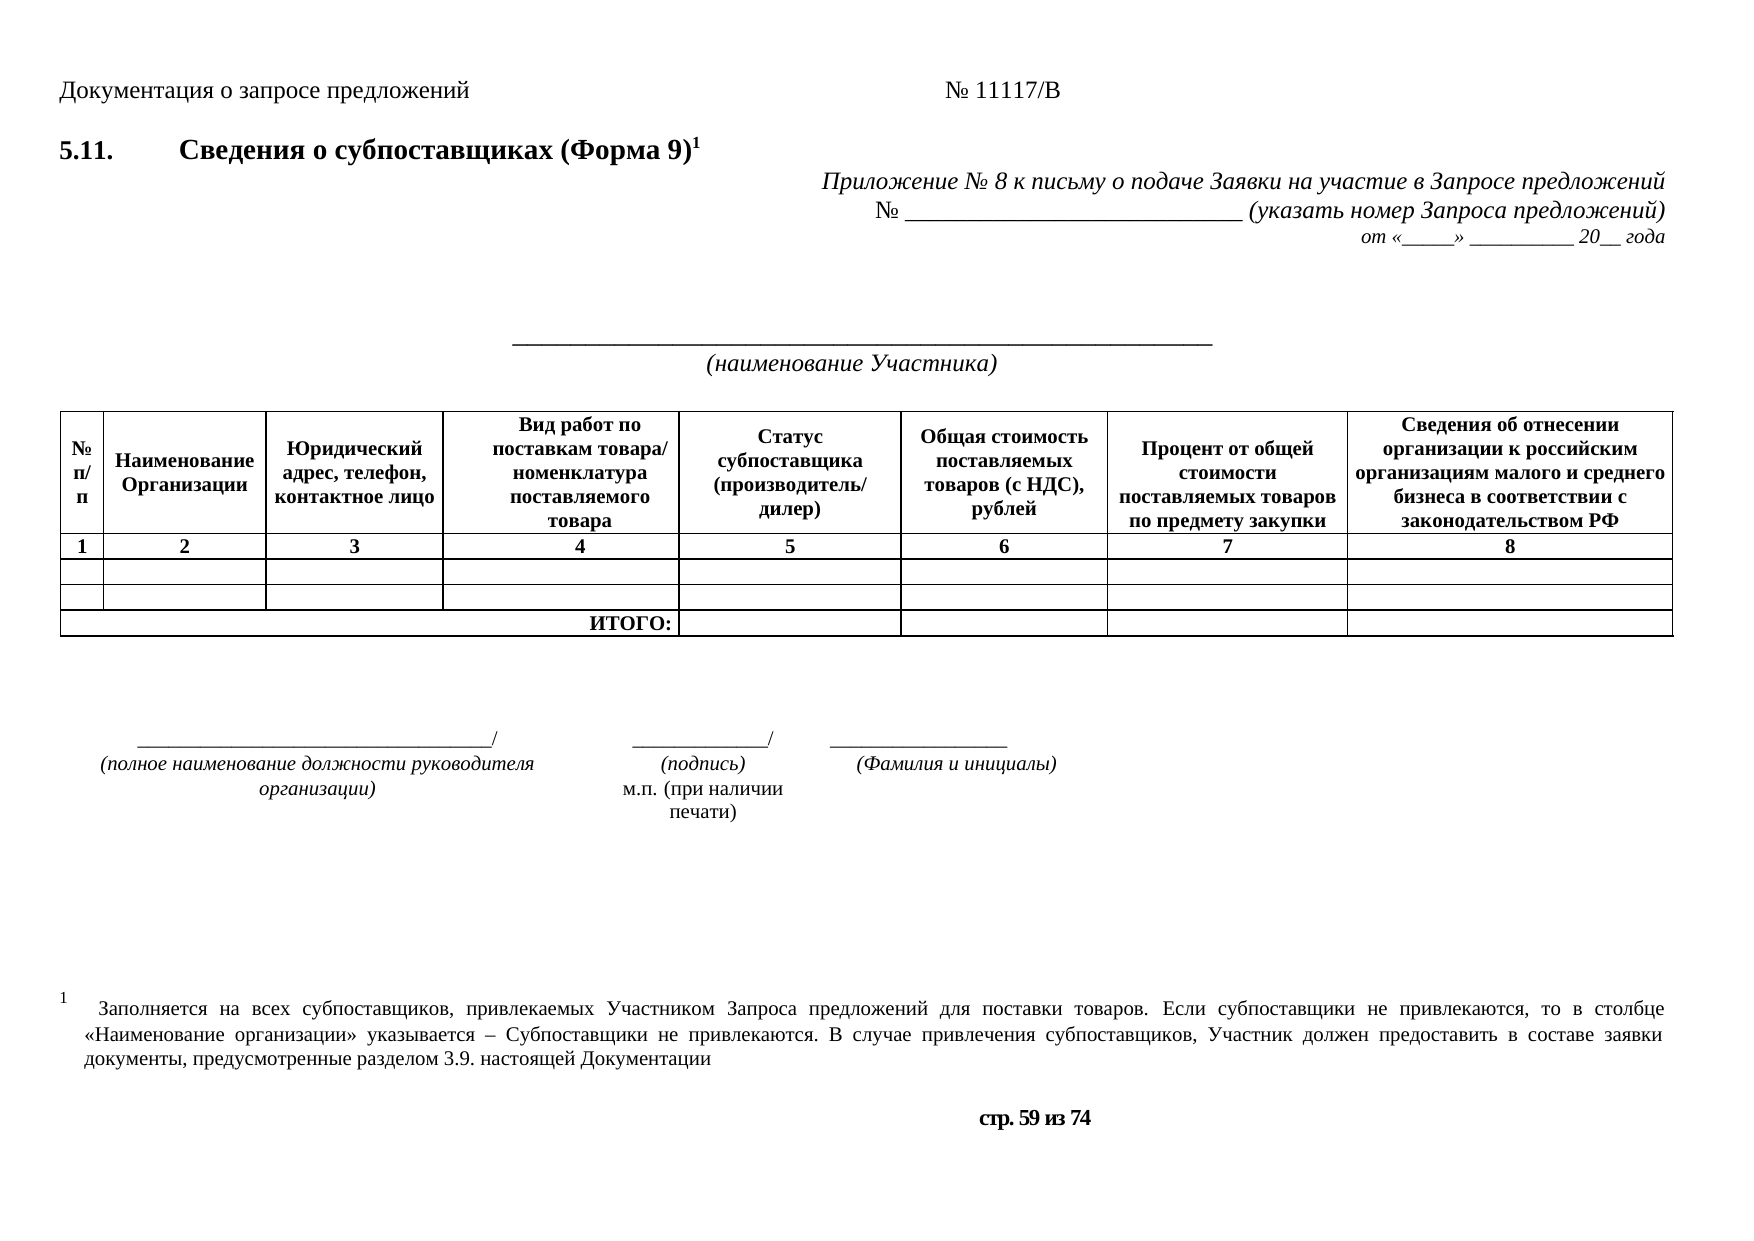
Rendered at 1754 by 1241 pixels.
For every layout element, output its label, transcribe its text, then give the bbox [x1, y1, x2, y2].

table_cell [1108, 560, 1347, 584]
list Сведения о субпоставщиках (Форма 9) [59, 132, 1665, 166]
table_cell 8 [1348, 534, 1672, 558]
table_header Вид работ по поставкам товара/ номенклатура поставляемого товара [444, 412, 678, 532]
text Приложение № 8 к письму о подаче Заявки на участие в Запросе предложений [59, 166, 1665, 195]
table_cell [267, 585, 442, 609]
table_cell (Фамилия и инициалы) [819, 751, 1094, 823]
table_cell ИТОГО: [61, 611, 678, 635]
table_header Сведения об отнесении организации к российским организациям малого и среднего бизнеса в соответствии с законодательством РФ [1348, 412, 1672, 532]
table_header Процент от общей стоимости поставляемых товаров по предмету закупки [1108, 412, 1347, 532]
table_header _________________ [819, 700, 1094, 750]
table_cell 6 [902, 534, 1107, 558]
list (наименование Участника) [38, 348, 1665, 377]
table_cell 2 [104, 534, 265, 558]
table_cell [1108, 611, 1347, 635]
table_cell [444, 585, 678, 609]
table_header Общая стоимость поставляемых товаров (с НДС), рублей [902, 412, 1107, 532]
table_cell [680, 560, 900, 584]
table_cell [1108, 585, 1347, 609]
table_cell (подпись) м.п. (при наличии печати) [588, 751, 818, 823]
table_cell [1348, 611, 1672, 635]
table_header Наименование Организации [104, 412, 265, 532]
table_cell [104, 585, 265, 609]
table_header Юридический адрес, телефон, контактное лицо [267, 412, 442, 532]
table_cell 3 [267, 534, 442, 558]
table_header № п/п [61, 412, 103, 532]
table_cell [104, 560, 265, 584]
table_cell [61, 560, 103, 584]
table_cell [1348, 585, 1672, 609]
table_header __________________________________/ [48, 700, 587, 750]
table_cell [444, 560, 678, 584]
table_cell 4 [444, 534, 678, 558]
table_cell [1348, 560, 1672, 584]
text от «_____» __________ 20__ года [59, 223, 1665, 248]
table_cell (полное наименование должности руководителя организации) [48, 751, 587, 823]
table_cell [61, 585, 103, 609]
table_cell 7 [1108, 534, 1347, 558]
table_cell 5 [680, 534, 900, 558]
table_cell [902, 560, 1107, 584]
table_cell [902, 585, 1107, 609]
table_cell [267, 560, 442, 584]
table_cell [680, 611, 900, 635]
text № ___________________________ (указать номер Запроса предложений) [59, 195, 1665, 223]
table_cell [902, 611, 1107, 635]
table_header Статус субпоставщика (производитель/ дилер) [680, 412, 900, 532]
table_header _____________/ [588, 700, 818, 750]
table_cell 1 [61, 534, 103, 558]
table_cell [680, 585, 900, 609]
text ________________________________________________ [59, 315, 1665, 348]
